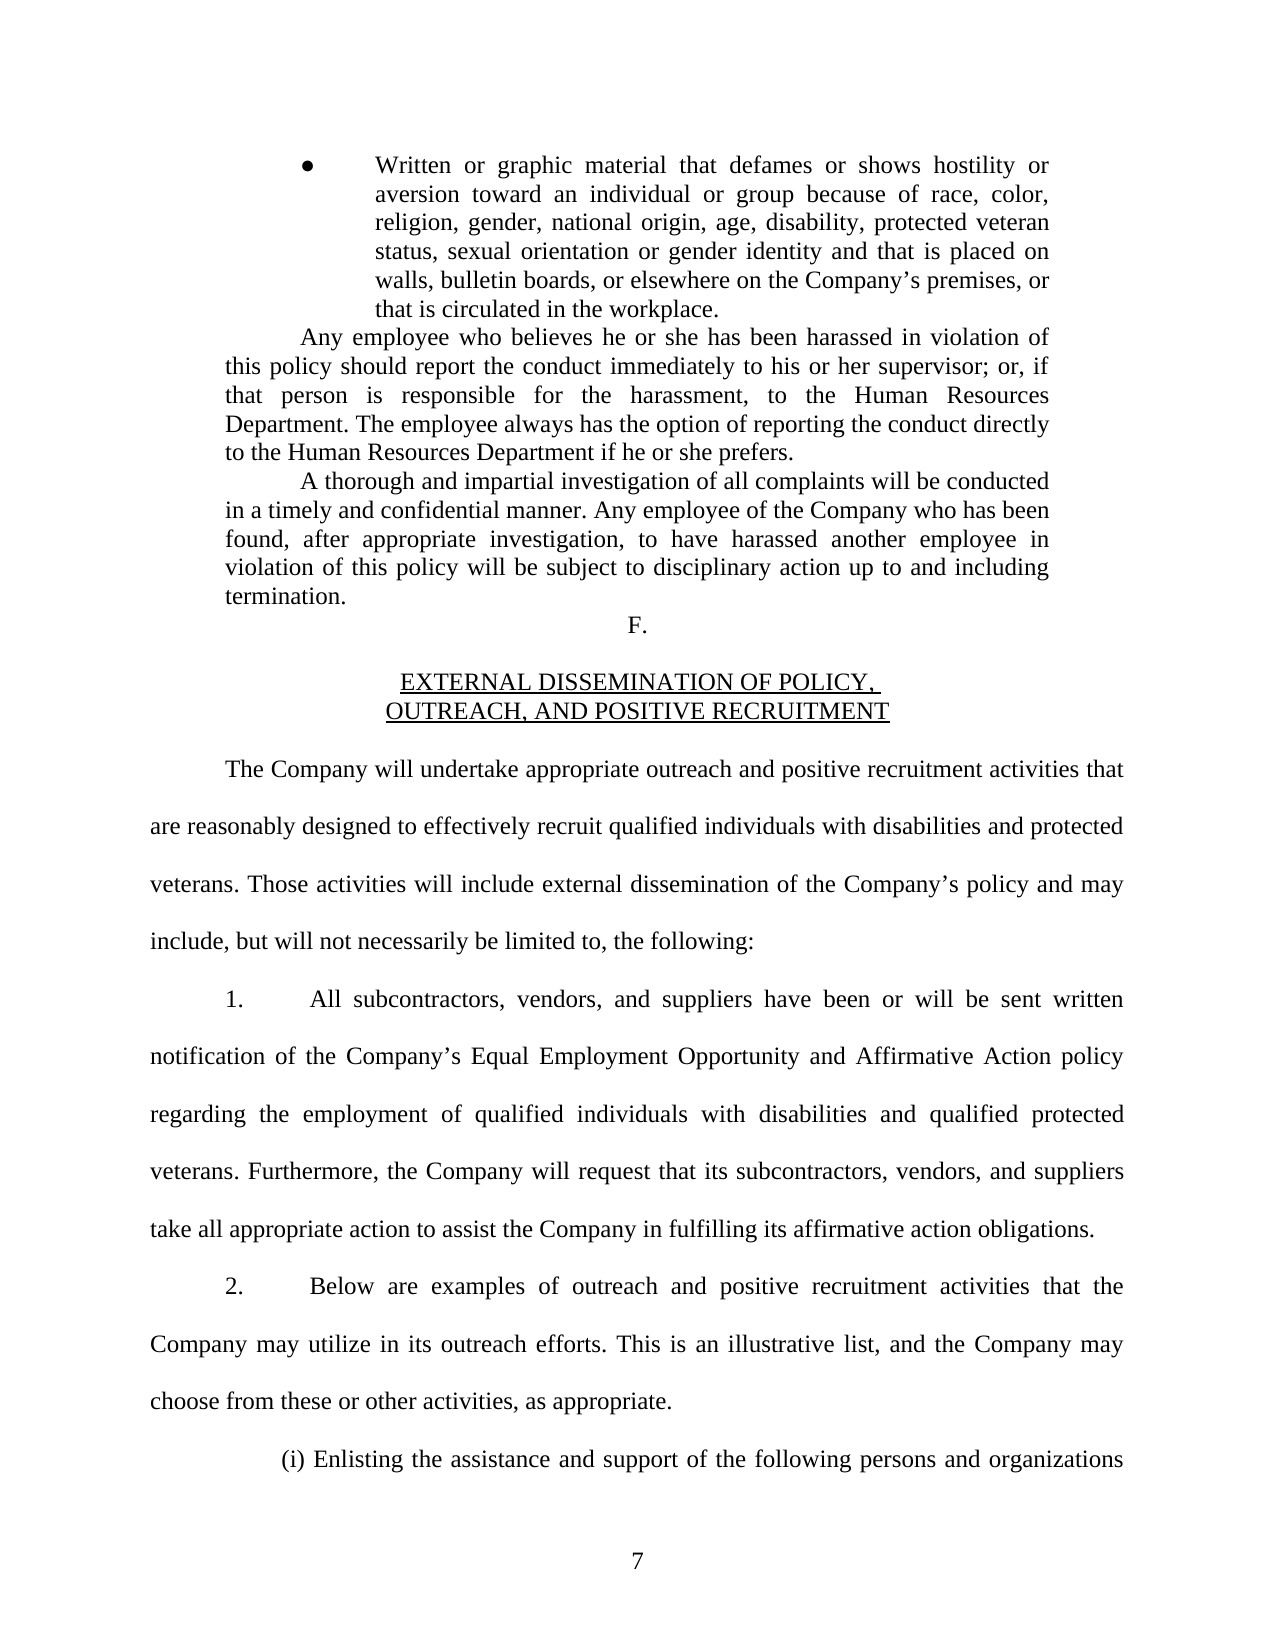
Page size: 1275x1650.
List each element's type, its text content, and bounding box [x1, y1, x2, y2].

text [281, 1444, 1125, 1472]
text EXTERNAL DISSEMINATION OF POLICY, [150, 667, 1125, 696]
text 2. Below are examples of outreach and positive recruitment activities that the Company may utilize in its outreach efforts. This is an illustrative list, and the Company may choose from these or other activities, as appropriate. [150, 1271, 1125, 1415]
text Any employee who believes he or she has been harassed in violation of this policy should report the conduct immediately to his or her supervisor; or, if that person is responsible for the harassment, to the Human Resources Department. The employee always has the option of reporting the conduct directly to the Human Resources Department if he or she prefers. [225, 322, 1050, 466]
text ● Written or graphic material that defames or shows hostility or aversion toward an individual or group because of race, color, religion, gender, national origin, age, disability, protected veteran status, sexual orientation or gender identity and that is placed on walls, bulletin boards, or elsewhere on the Company’s premises, or that is circulated in the workplace. [300, 150, 1050, 322]
text F. [150, 610, 1125, 639]
text A thorough and impartial investigation of all complaints will be conducted in a timely and confidential manner. Any employee of the Company who has been found, after appropriate investigation, to have harassed another employee in violation of this policy will be subject to disciplinary action up to and including termination. [225, 466, 1050, 610]
text 1. All subcontractors, vendors, and suppliers have been or will be sent written notification of the Company’s Equal Employment Opportunity and Affirmative Action policy regarding the employment of qualified individuals with disabilities and qualified protected veterans. Furthermore, the Company will request that its subcontractors, vendors, and suppliers take all appropriate action to assist the Company in fulfilling its affirmative action obligations. [150, 984, 1125, 1242]
text The Company will undertake appropriate outreach and positive recruitment activities that are reasonably designed to effectively recruit qualified individuals with disabilities and protected veterans. Those activities will include external dissemination of the Company’s policy and may include, but will not necessarily be limited to, the following: [150, 754, 1125, 955]
text OUTREACH, POSITIVE RECRUITMENT [150, 696, 1125, 725]
